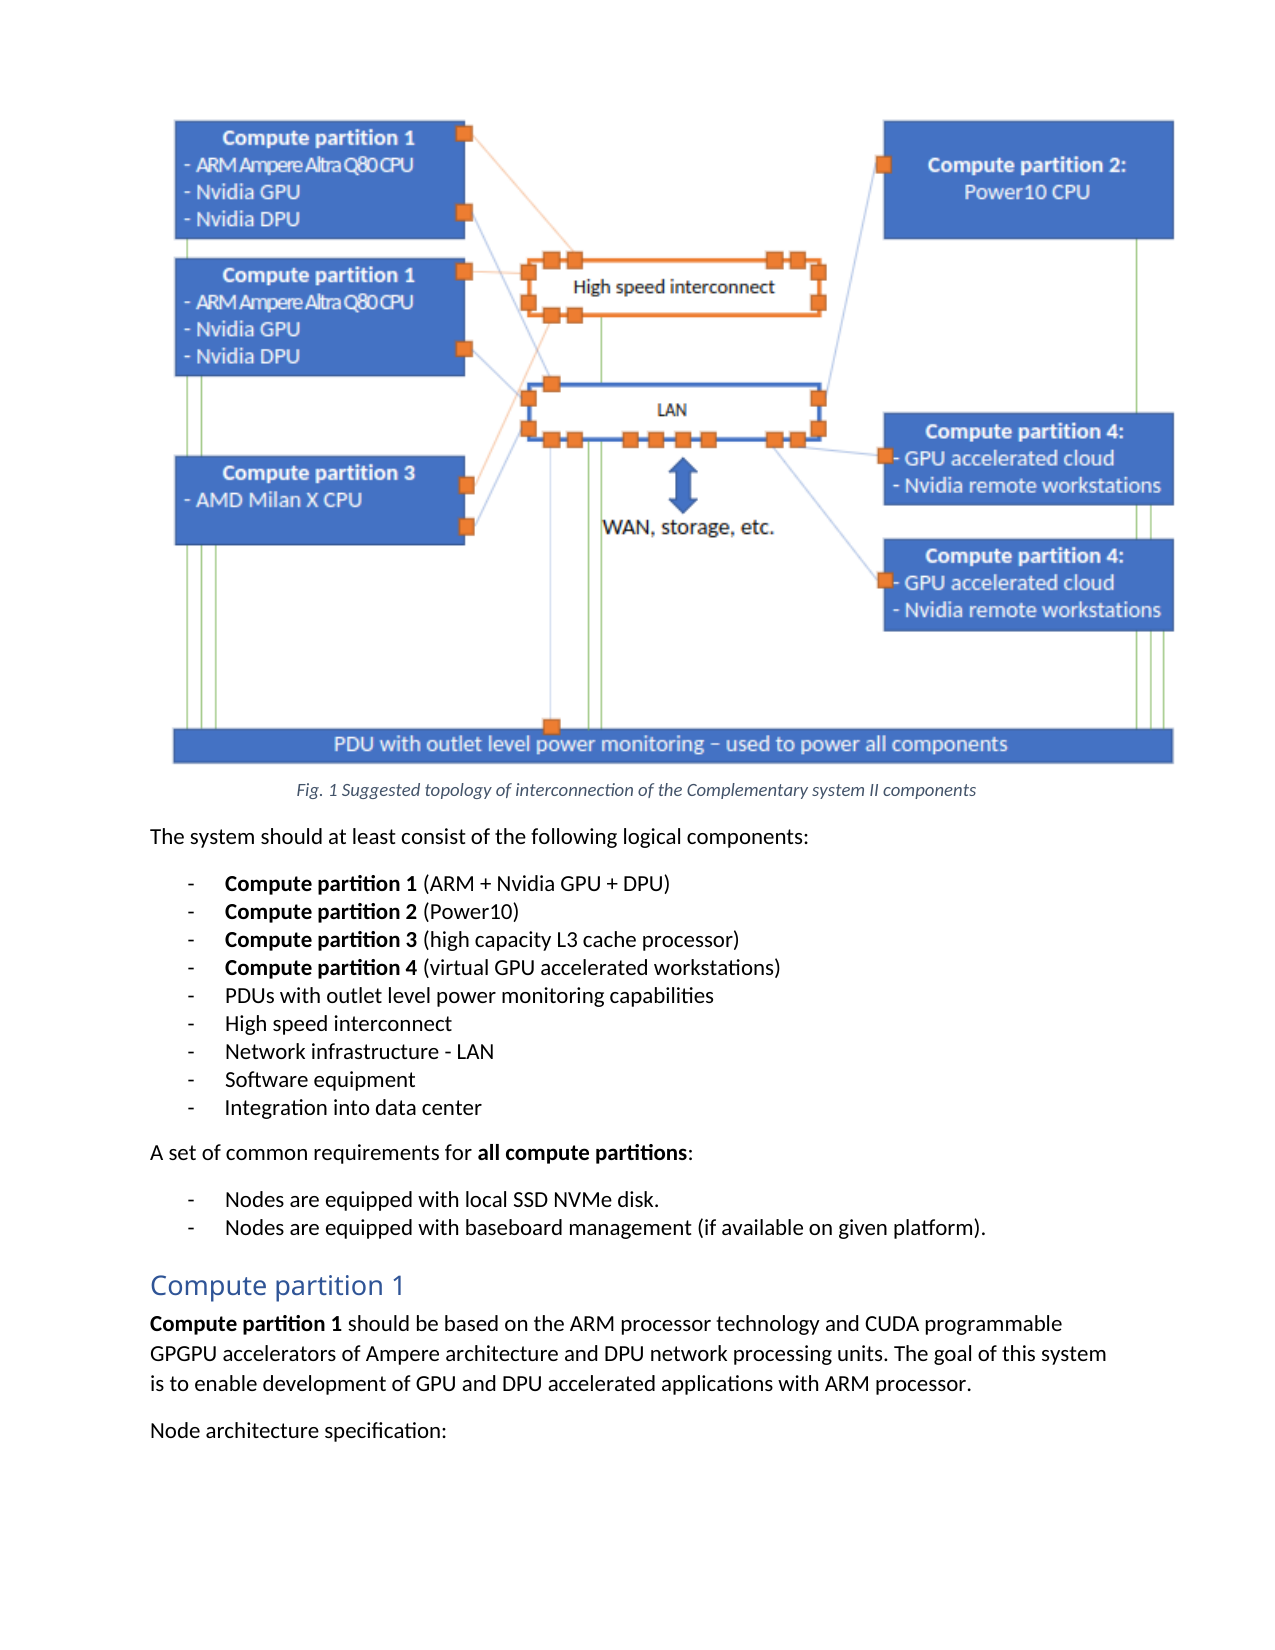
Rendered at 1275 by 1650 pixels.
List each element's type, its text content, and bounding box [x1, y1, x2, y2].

picture [150, 99, 1195, 777]
list Compute partition 1 (ARM + Nvidia GPU + DPU) [187, 869, 1125, 897]
text The system should at least consist of the following logical components: [150, 822, 1125, 850]
text Fig. 1 Suggested topology of interconnection of the Complementary system II components [150, 778, 1125, 801]
list Compute partition 3 (high capacity L3 cache processor) [187, 925, 1125, 953]
list Network infrastructure - LAN [187, 1037, 1125, 1065]
list Software equipment [187, 1065, 1125, 1093]
list Compute partition 4 (virtual GPU accelerated workstations) [187, 953, 1125, 981]
list Nodes are equipped with baseboard management (if available on given platform). [187, 1213, 1125, 1241]
list Compute partition 2 (Power10) [187, 897, 1125, 925]
text Compute partition 1 should be based on the ARM processor technology and CUDA programmable GPGPU accelerators of Ampere architecture and DPU network processing units. The goal of this system is to enable development of GPU and DPU accelerated applications with ARM processor. [150, 1309, 1125, 1397]
list Integration into data center [187, 1093, 1125, 1121]
list Nodes are equipped with local SSD NVMe disk. [187, 1185, 1125, 1213]
text A set of common requirements for all compute partitions: [150, 1138, 1125, 1166]
subtitle Compute partition 1 [150, 1266, 1125, 1303]
text Node architecture specification: [150, 1416, 1125, 1444]
list High speed interconnect [187, 1009, 1125, 1037]
list PDUs with outlet level power monitoring capabilities [187, 981, 1125, 1009]
